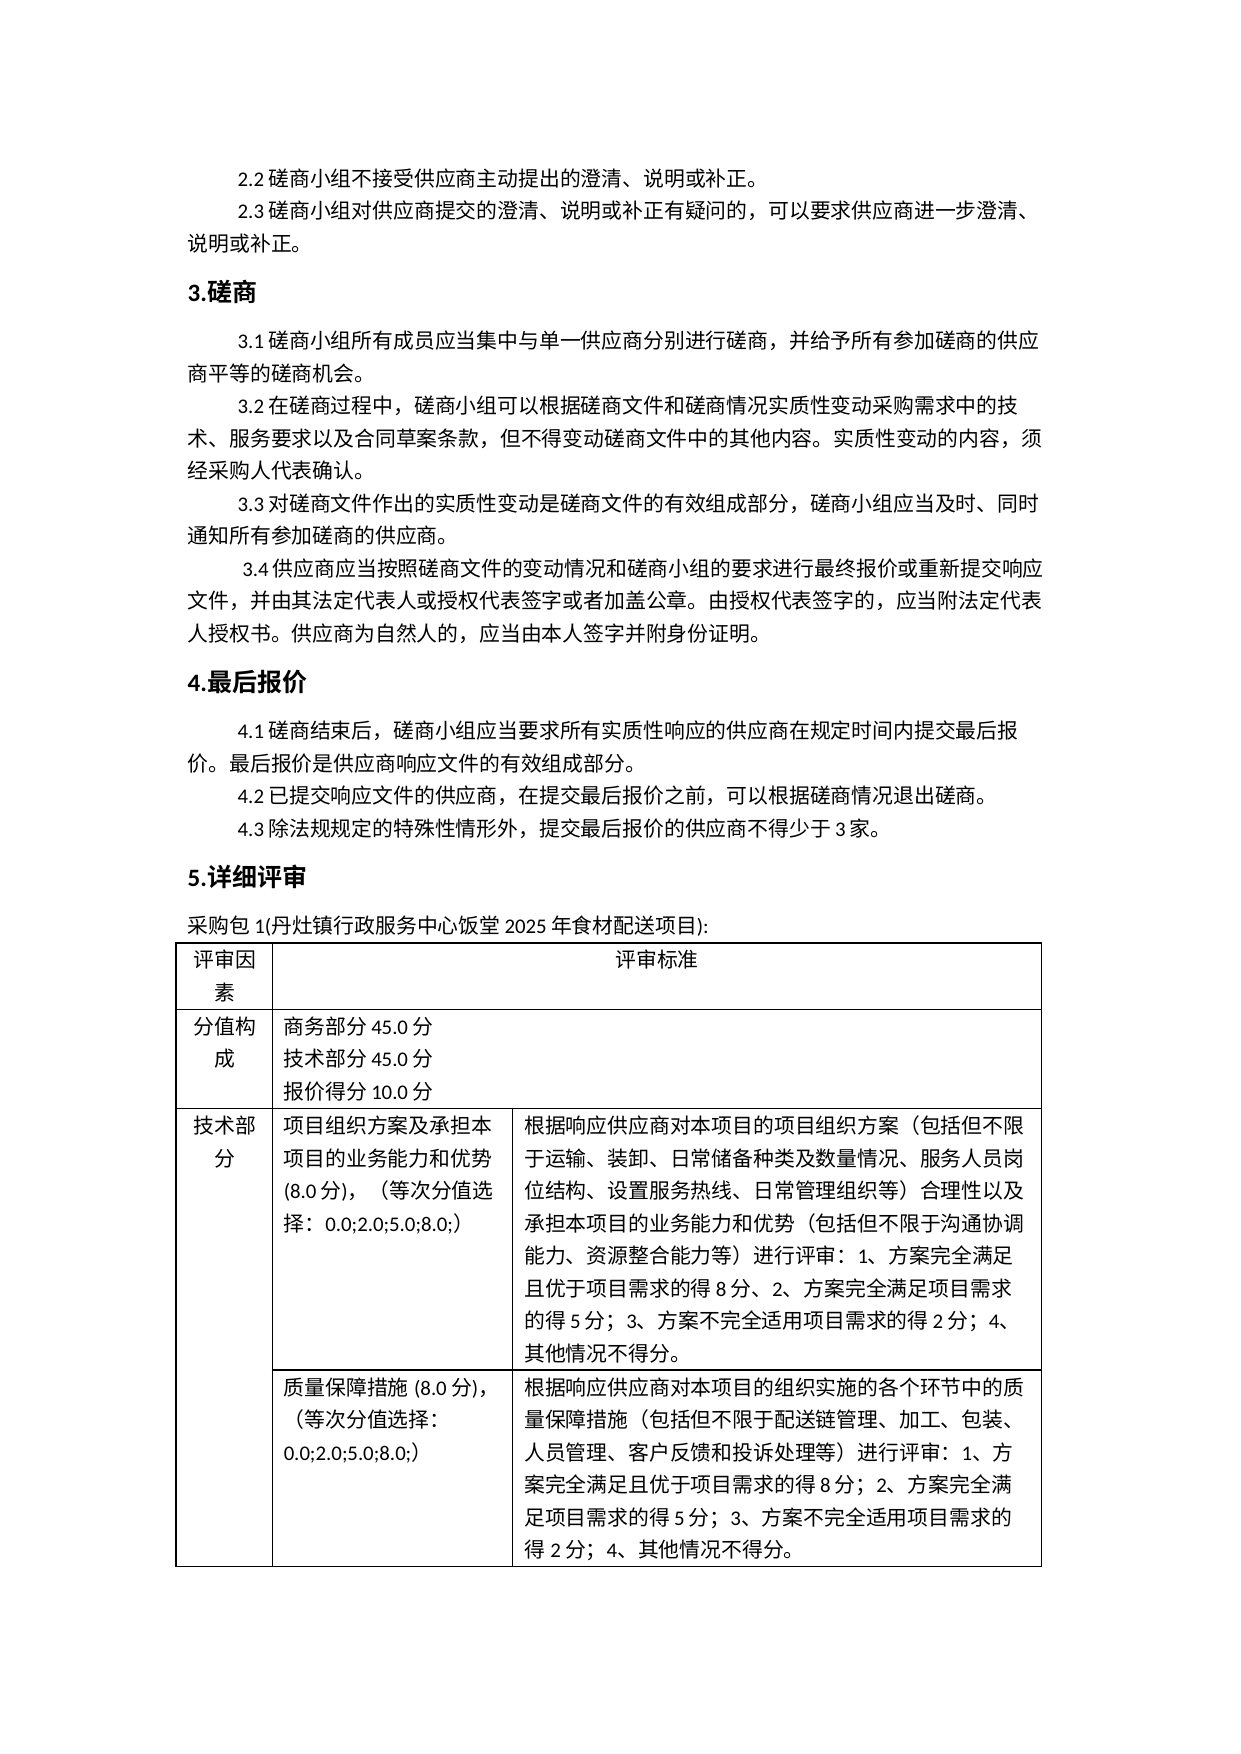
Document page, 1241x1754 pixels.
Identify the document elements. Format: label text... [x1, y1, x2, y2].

text 4.2已提交响应文件的供应商，在提交最后报价之前，可以根据磋商情况退出磋商。 [187, 779, 1053, 812]
text 4.3除法规规定的特殊性情形外，提交最后报价的供应商不得少于3家。 [187, 812, 1053, 844]
text 3.磋商 [187, 259, 1053, 324]
table_header 评审标准 [273, 944, 1041, 1008]
table_cell 商务部分45.0分 技术部分45.0分 报价得分10.0分 [273, 1010, 1041, 1108]
table_header 评审因素 [177, 944, 272, 1008]
text 5.详细评审 [187, 844, 1053, 909]
table_cell 分值构成 [177, 1010, 272, 1108]
text 3.3对磋商文件作出的实质性变动是磋商文件的有效组成部分，磋商小组应当及时、同时通知所有参加磋商的供应商。 [187, 487, 1053, 552]
text 3.4供应商应当按照磋商文件的变动情况和磋商小组的要求进行最终报价或重新提交响应文件，并由其法定代表人或授权代表签字或者加盖公章。由授权代表签字的，应当附法定代表人授权书。供应商为自然人的，应当由本人签字并附身份证明。 [187, 552, 1053, 649]
text 2.3磋商小组对供应商提交的澄清、说明或补正有疑问的，可以要求供应商进一步澄清、说明或补正。 [187, 194, 1053, 259]
text 4.1磋商结束后，磋商小组应当要求所有实质性响应的供应商在规定时间内提交最后报价。最后报价是供应商响应文件的有效组成部分。 [187, 714, 1053, 779]
table_cell 技术部分 [177, 1109, 272, 1566]
text 3.2在磋商过程中，磋商小组可以根据磋商文件和磋商情况实质性变动采购需求中的技术、服务要求以及合同草案条款，但不得变动磋商文件中的其他内容。实质性变动的内容，须经采购人代表确认。 [187, 389, 1053, 487]
text 4.最后报价 [187, 649, 1053, 714]
table_cell 项目组织方案及承担本项目的业务能力和优势 (8.0分)，（等次分值选择：0.0;2.0;5.0;8.0;） [273, 1109, 512, 1369]
table_cell 质量保障措施 (8.0分)，（等次分值选择：0.0;2.0;5.0;8.0;） [273, 1371, 512, 1566]
text 3.1磋商小组所有成员应当集中与单一供应商分别进行磋商，并给予所有参加磋商的供应商平等的磋商机会。 [187, 324, 1053, 389]
text 2.2磋商小组不接受供应商主动提出的澄清、说明或补正。 [187, 162, 1053, 194]
table_cell 根据响应供应商对本项目的组织实施的各个环节中的质量保障措施（包括但不限于配送链管理、加工、包装、人员管理、客户反馈和投诉处理等）进行评审：1、方案完全满足且优于项目需求的得8分；2、方案完全满足项目需求的得5分；3、方案不完全适用项目需求的得 2分；4、其他情况不得分。 [513, 1371, 1041, 1566]
text 采购包1(丹灶镇行政服务中心饭堂2025年食材配送项目): [187, 909, 1053, 942]
table_cell 根据响应供应商对本项目的项目组织方案（包括但不限于运输、装卸、日常储备种类及数量情况、服务人员岗位结构、设置服务热线、日常管理组织等）合理性以及承担本项目的业务能力和优势（包括但不限于沟通协调能力、资源整合能力等）进行评审：1、方案完全满足且优于项目需求的得8分、2、方案完全满足项目需求的得5分；3、方案不完全适用项目需求的得2分；4、其他情况不得分。 [513, 1109, 1041, 1369]
